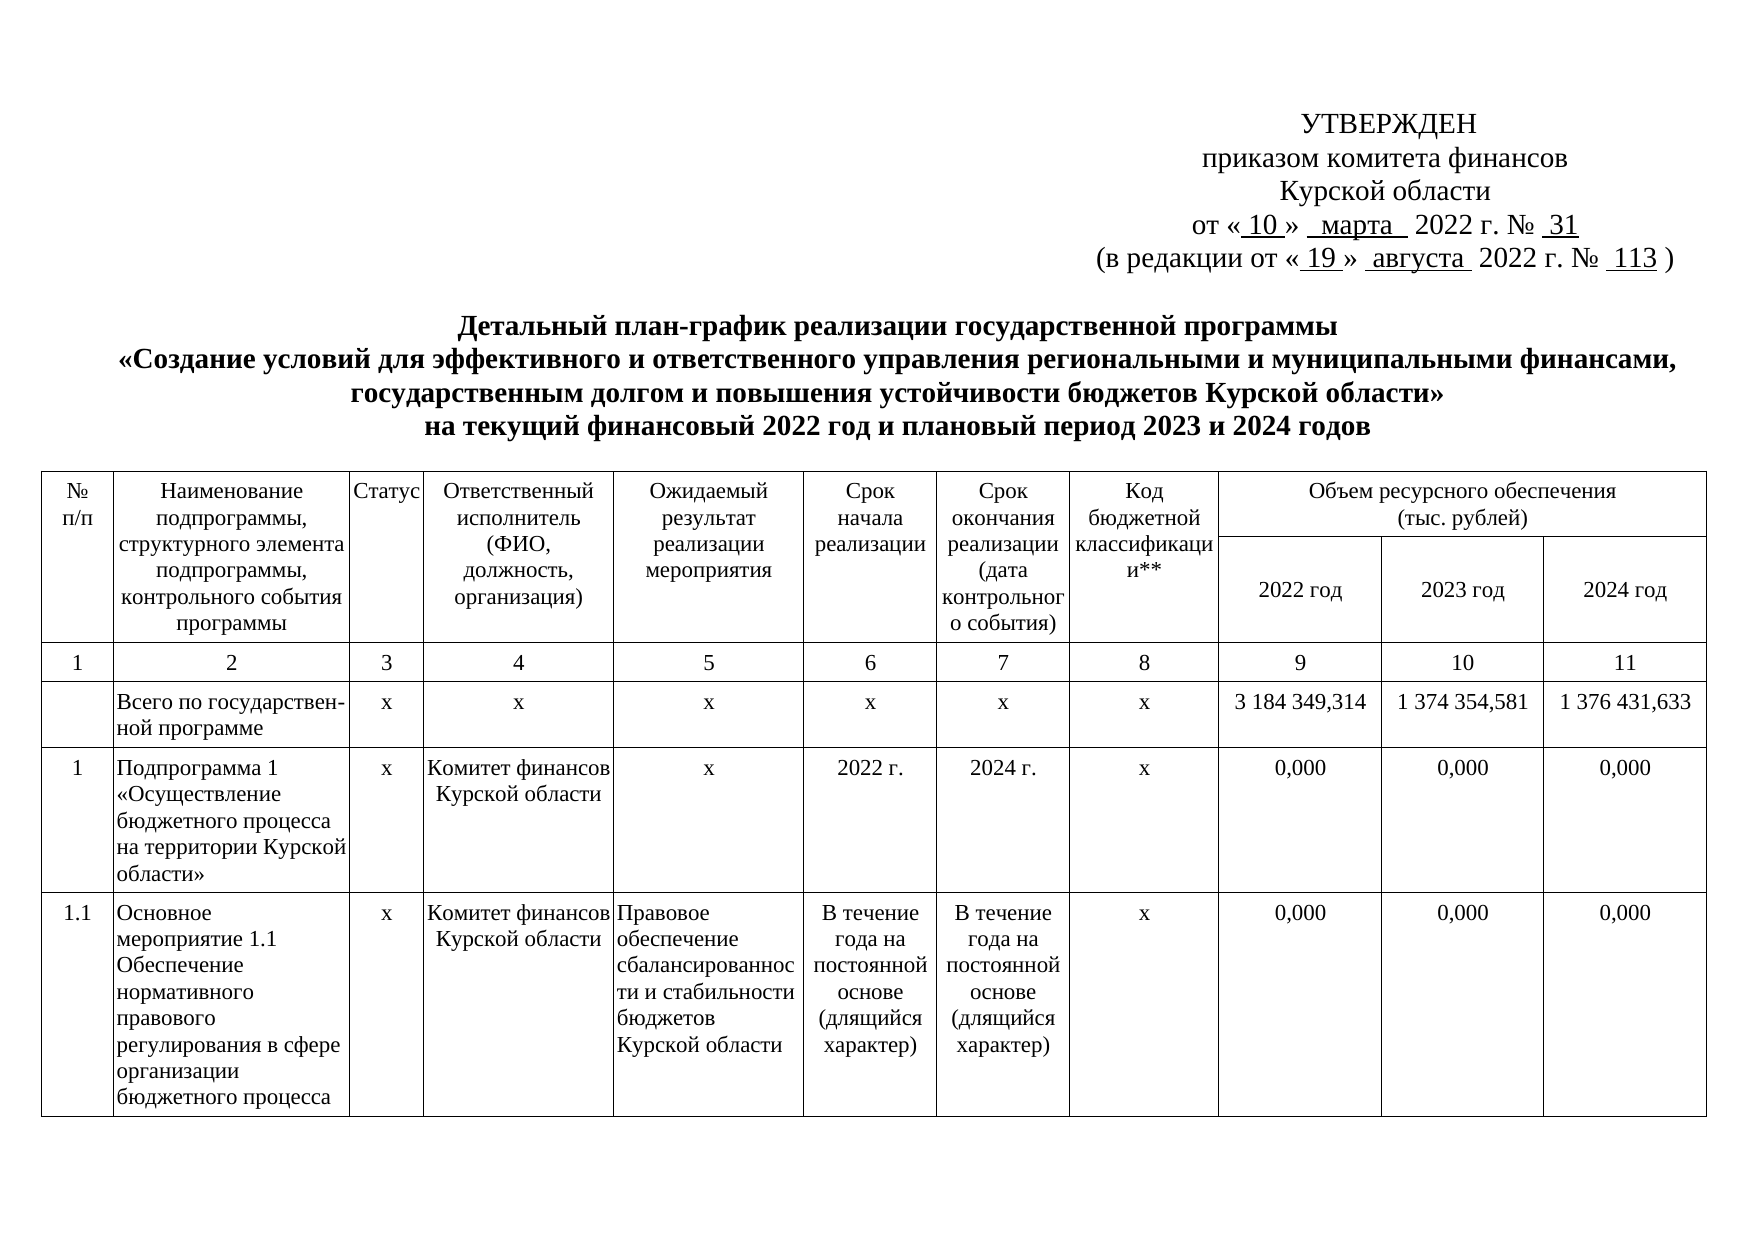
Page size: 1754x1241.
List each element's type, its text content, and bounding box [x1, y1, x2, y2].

table_cell 0,000 [1382, 893, 1543, 1116]
table_header Наименование подпрограммы, структурного элемента подпрограммы, контрольного события программы [114, 472, 349, 642]
text от « 10 » марта 2022 г. № 31 [1075, 207, 1695, 241]
table_cell Всего по государственной программе [114, 682, 349, 747]
table_cell x [804, 682, 936, 747]
table_cell x [1070, 893, 1218, 1116]
text УТВЕРЖДЕН [1075, 106, 1695, 140]
table_cell 4 [424, 643, 613, 681]
table_cell x [424, 682, 613, 747]
text (в редакции от « 19 » августа 2022 г. № 113 ) [1075, 241, 1695, 274]
table_header Ожидаемый результат реализации мероприятия [614, 472, 803, 642]
table_cell x [937, 682, 1069, 747]
table_cell 0,000 [1219, 748, 1381, 892]
table_cell x [1070, 682, 1218, 747]
table_cell 0,000 [1382, 748, 1543, 892]
table_cell 5 [614, 643, 803, 681]
text «Создание условий для эффективного и ответственного управления региональными и муниципальными финансами, государственным долгом и повышения устойчивости бюджетов Курской области» [100, 341, 1695, 408]
table_header Объем ресурсного обеспечения (тыс. рублей) [1219, 472, 1706, 536]
table_header Срок начала реализации [804, 472, 936, 642]
table_cell x [350, 893, 423, 1116]
table_cell 2022 г. [804, 748, 936, 892]
text приказом комитета финансов [1075, 140, 1695, 173]
table_cell 11 [1544, 643, 1706, 681]
table_header № п/п [42, 472, 113, 642]
table_cell Подпрограмма 1 «Осуществление бюджетного процесса на территории Курской области» [114, 748, 349, 892]
table_cell Комитет финансов Курской области [424, 748, 613, 892]
table_header Код бюджетной классификации** [1070, 472, 1218, 642]
table_cell 3 184 349,314 [1219, 682, 1381, 747]
table_cell 6 [804, 643, 936, 681]
table_cell 2023 год [1382, 537, 1543, 642]
table_header Ответственный исполнитель (ФИО, должность, организация) [424, 472, 613, 642]
table_cell В течение года на постоянной основе (длящийся характер) [804, 893, 936, 1116]
table_cell 1 376 431,633 [1544, 682, 1706, 747]
table_cell Правовое обеспечение сбалансированности и стабильности бюджетов Курской области [614, 893, 803, 1116]
table_cell x [350, 748, 423, 892]
text Курской области [1075, 173, 1695, 207]
text Детальный план-график реализации государственной программы [100, 308, 1695, 341]
table_cell В течение года на постоянной основе (длящийся характер) [937, 893, 1069, 1116]
table_cell x [350, 682, 423, 747]
table_cell x [1070, 748, 1218, 892]
table_cell 2024 г. [937, 748, 1069, 892]
table_cell 0,000 [1544, 748, 1706, 892]
table_cell x [614, 748, 803, 892]
table_cell Комитет финансов Курской области [424, 893, 613, 1116]
table_cell 1 [42, 748, 113, 892]
table_cell x [614, 682, 803, 747]
text на текущий финансовый 2022 год и плановый период 2023 и 2024 годов [100, 408, 1695, 442]
table_header Статус [350, 472, 423, 642]
table_cell 1 [42, 643, 113, 681]
table_cell 7 [937, 643, 1069, 681]
table_cell Основное мероприятие 1.1 Обеспечение нормативного правового регулирования в сфере организации бюджетного процесса [114, 893, 349, 1116]
table_cell 3 [350, 643, 423, 681]
table_cell 1.1 [42, 893, 113, 1116]
table_cell 2 [114, 643, 349, 681]
table_cell 10 [1382, 643, 1543, 681]
table_cell 9 [1219, 643, 1381, 681]
table_cell 0,000 [1219, 893, 1381, 1116]
table_cell [42, 682, 113, 747]
table_header Срок окончания реализации (дата контрольного события) [937, 472, 1069, 642]
table_cell 2024 год [1544, 537, 1706, 642]
table_cell 0,000 [1544, 893, 1706, 1116]
table_cell 2022 год [1219, 537, 1381, 642]
table_cell 8 [1070, 643, 1218, 681]
table_cell 1 374 354,581 [1382, 682, 1543, 747]
